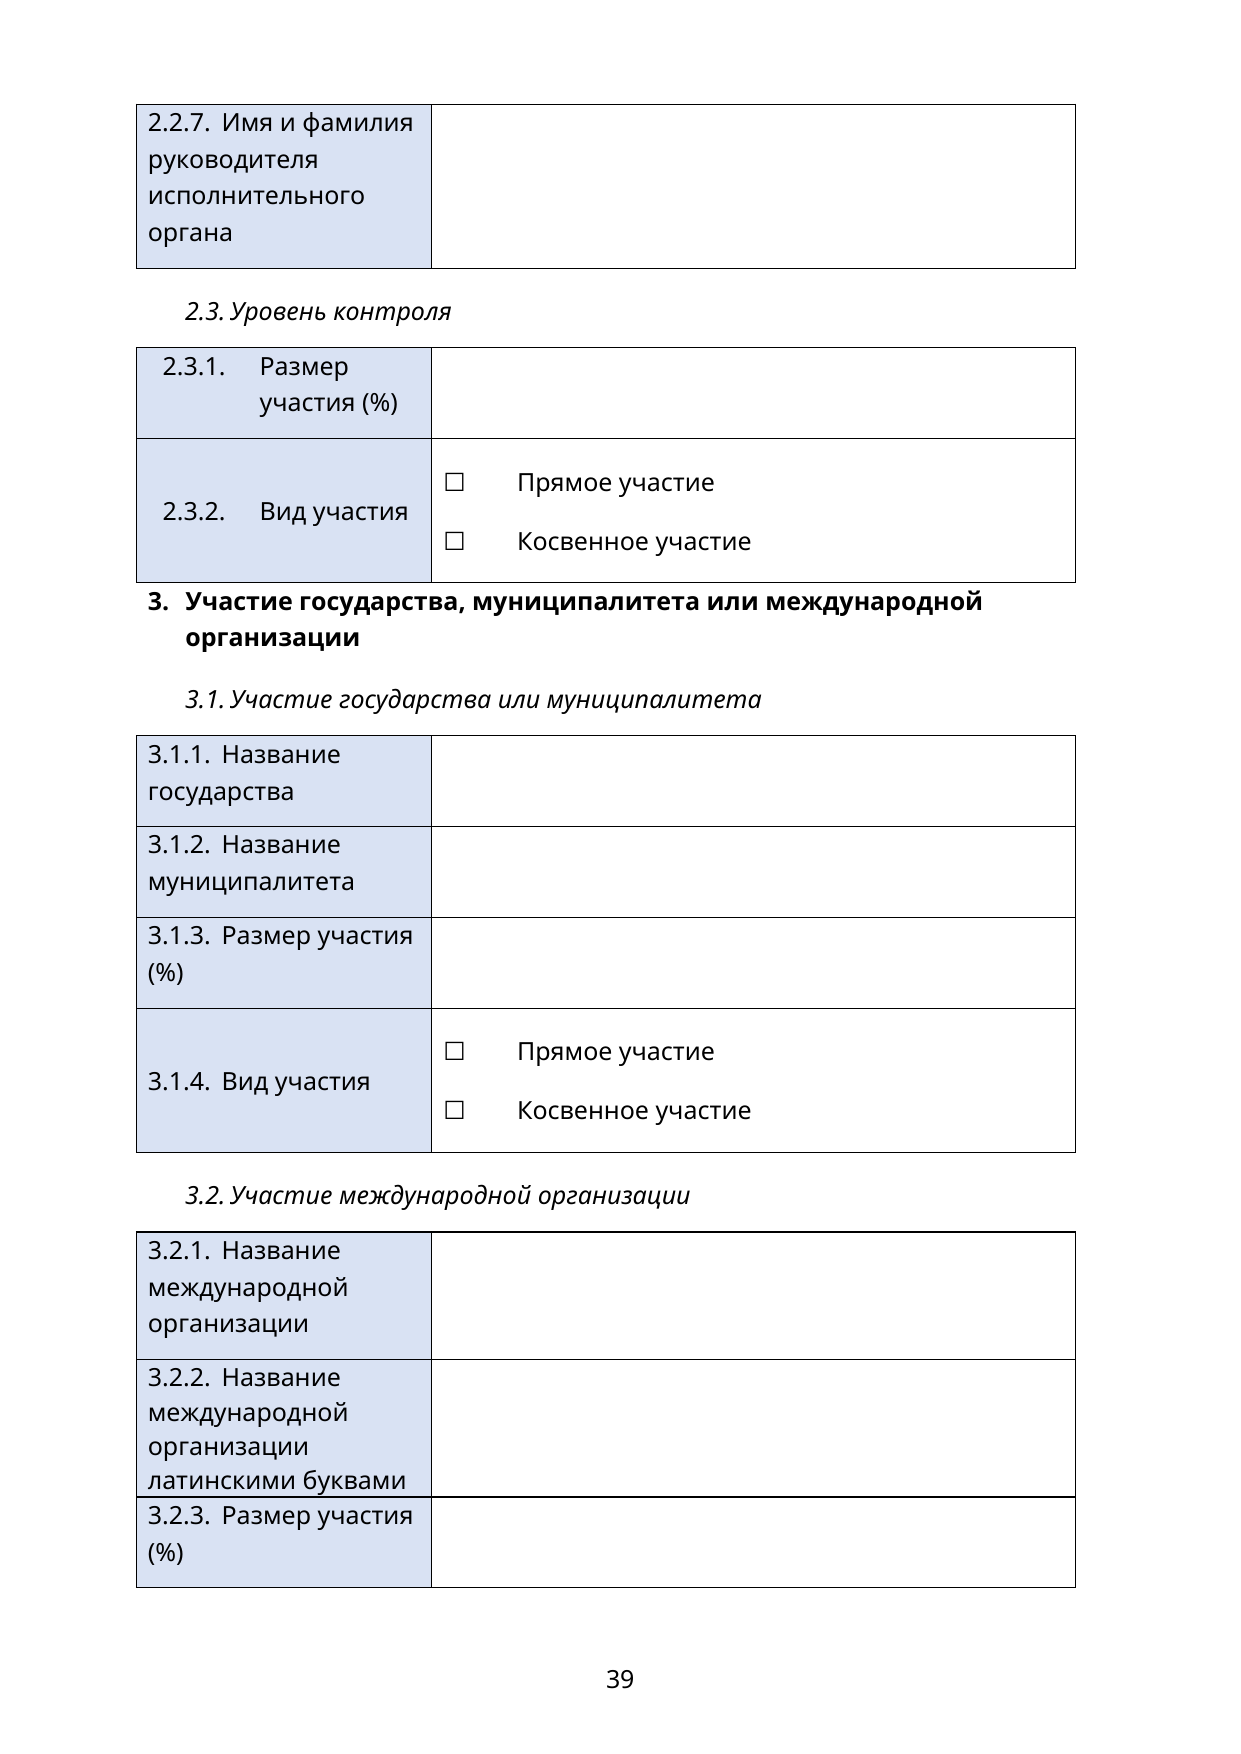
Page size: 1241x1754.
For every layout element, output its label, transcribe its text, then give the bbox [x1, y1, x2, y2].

list Участие государства или муниципалитета [185, 682, 1092, 716]
table_header Название международной организации [137, 1233, 431, 1359]
list Участие государства, муниципалитета или международной организации [148, 583, 1092, 654]
table_cell Название муниципалитета [137, 827, 431, 917]
table_header Размер участия (%) [137, 348, 431, 438]
table_cell Прямое участие Косвенное участие [432, 439, 1075, 582]
table_cell [432, 827, 1075, 917]
table_cell Прямое участие Косвенное участие [432, 1009, 1075, 1152]
table_cell Название международной организации латинскими буквами [137, 1360, 431, 1496]
table_header [432, 1233, 1075, 1359]
table_cell Вид участия [137, 1009, 431, 1152]
table_cell Имя и фамилия руководителя исполнительного органа [137, 105, 431, 268]
table_cell [432, 1360, 1075, 1496]
table_cell [432, 105, 1075, 268]
table_cell Размер участия (%) [137, 1498, 431, 1587]
table_header [432, 348, 1075, 438]
table_header Название государства [137, 736, 431, 826]
list Уровень контроля [185, 294, 1092, 328]
list Участие международной организации [185, 1178, 1092, 1212]
table_cell Размер участия (%) [137, 918, 431, 1008]
table_header [432, 736, 1075, 826]
table_cell [432, 1498, 1075, 1587]
table_cell [432, 918, 1075, 1008]
table_cell Вид участия [137, 439, 431, 582]
